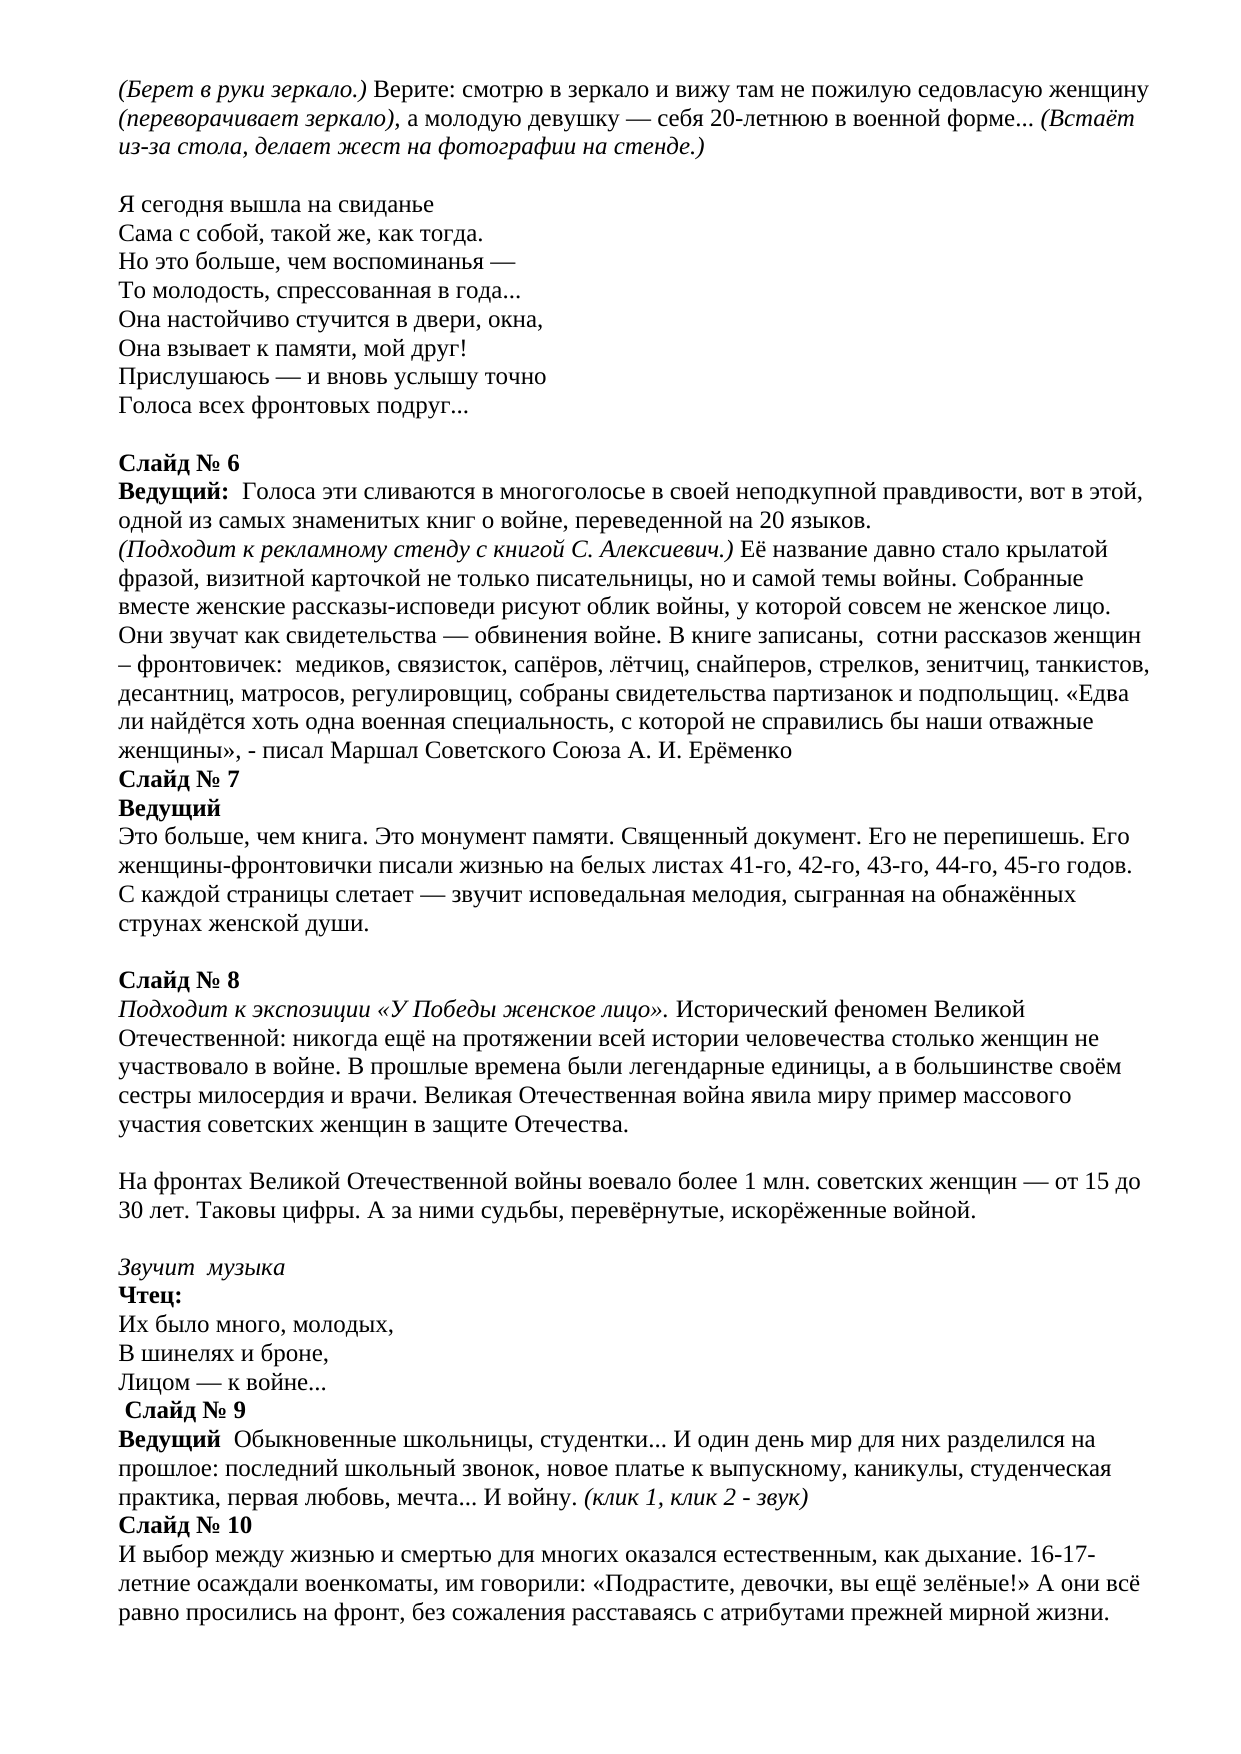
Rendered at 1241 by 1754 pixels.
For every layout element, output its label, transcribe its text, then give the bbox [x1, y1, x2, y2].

text (Берет в руки зеркало.) Верите: смотрю в зеркало и вижу там не пожилую седовласую женщину (переворачивает зеркало), а молодую девушку — себя 20-летнюю в военной форме... (Встаёт из-за стола, делает жест на фотографии на стенде.) [118, 74, 1152, 160]
text В шинелях и броне, [118, 1338, 1152, 1367]
text Она взывает к памяти, мой друг! [118, 333, 1152, 361]
text Прислушаюсь — и вновь услышу точно [118, 361, 1152, 390]
text Их было много, молодых, [118, 1309, 1152, 1338]
text Слайд № 7 Ведущий [118, 764, 1152, 821]
text Я сегодня вышла на свиданье [118, 189, 1152, 218]
text Голоса всех фронтовых подруг... Слайд № 6 Ведущий: Голоса эти сливаются в многоголосье в своей неподкупной правдивости, вот в этой, одной из самых знаменитых книг о войне, переведенной на 20 языков. (Подходит к рекламному стенду с книгой С. Алексиевич.) Её название давно стало крылатой фразой, визитной карточкой не только писательницы, но и самой темы войны. Собранные вместе женские рассказы-исповеди рисуют облик войны, у которой совсем не женское лицо. Они звучат как свидетельства — обвинения войне. В книге записаны, сотни рассказов женщин – фронтовичек: медиков, связисток, сапёров, лётчиц, снайперов, стрелков, зенитчиц, танкистов, десантниц, матросов, регулировщиц, собраны свидетельства партизанок и подпольщиц. «Едва ли найдётся хоть одна военная специальность, с которой не справились бы наши отважные женщины», - писал Маршал Советского Союза А. И. Ерёменко [118, 390, 1152, 764]
text На фронтах Великой Отечественной войны воевало более 1 млн. советских женщин — от 15 до 30 лет. Таковы цифры. А за ними судьбы, перевёрнутые, искорёженные войной. [118, 1166, 1152, 1252]
text Слайд № 8 Подходит к экспозиции «У Победы женское лицо». Исторический феномен Великой Отечественной: никогда ещё на протяжении всей истории человечества столько женщин не участвовало в войне. В прошлые времена были легендарные единицы, а в большинстве своём сестры милосердия и врачи. Великая Отечественная война явила миру пример массового участия советских женщин в защите Отечества. [118, 965, 1152, 1138]
text Лицом — к войне... Слайд № 9 Ведущий Обыкновенные школьницы, студентки... И один день мир для них разделился на прошлое: последний школьный звонок, новое платье к выпускному, каникулы, студенческая практика, первая любовь, мечта... И войну. (клик 1, клик 2 - звук) Слайд № 10 И выбор между жизнью и смертью для многих оказался естественным, как дыхание. 16-17-летние осаждали военкоматы, им говорили: «Подрастите, девочки, вы ещё зелёные!» А они всё равно просились на фронт, без сожаления расставаясь с атрибутами прежней мирной жизни. [118, 1367, 1152, 1626]
text Это больше, чем книга. Это монумент памяти. Священный документ. Его не перепишешь. Его женщины-фронтовички писали жизнью на белых листах 41-го, 42-го, 43-го, 44-го, 45-го годов. С каждой страницы слетает — звучит исповедальная мелодия, сыгранная на обнажённых струнах женской души. [118, 821, 1152, 936]
text Чтец: [118, 1281, 1152, 1309]
text Но это больше, чем воспоминанья — [118, 246, 1152, 275]
text То молодость, спрессованная в года... [118, 275, 1152, 304]
text Звучит музыка [118, 1252, 1152, 1281]
text Она настойчиво стучится в двери, окна, [118, 304, 1152, 333]
text Сама с собой, такой же, как тогда. [118, 218, 1152, 246]
